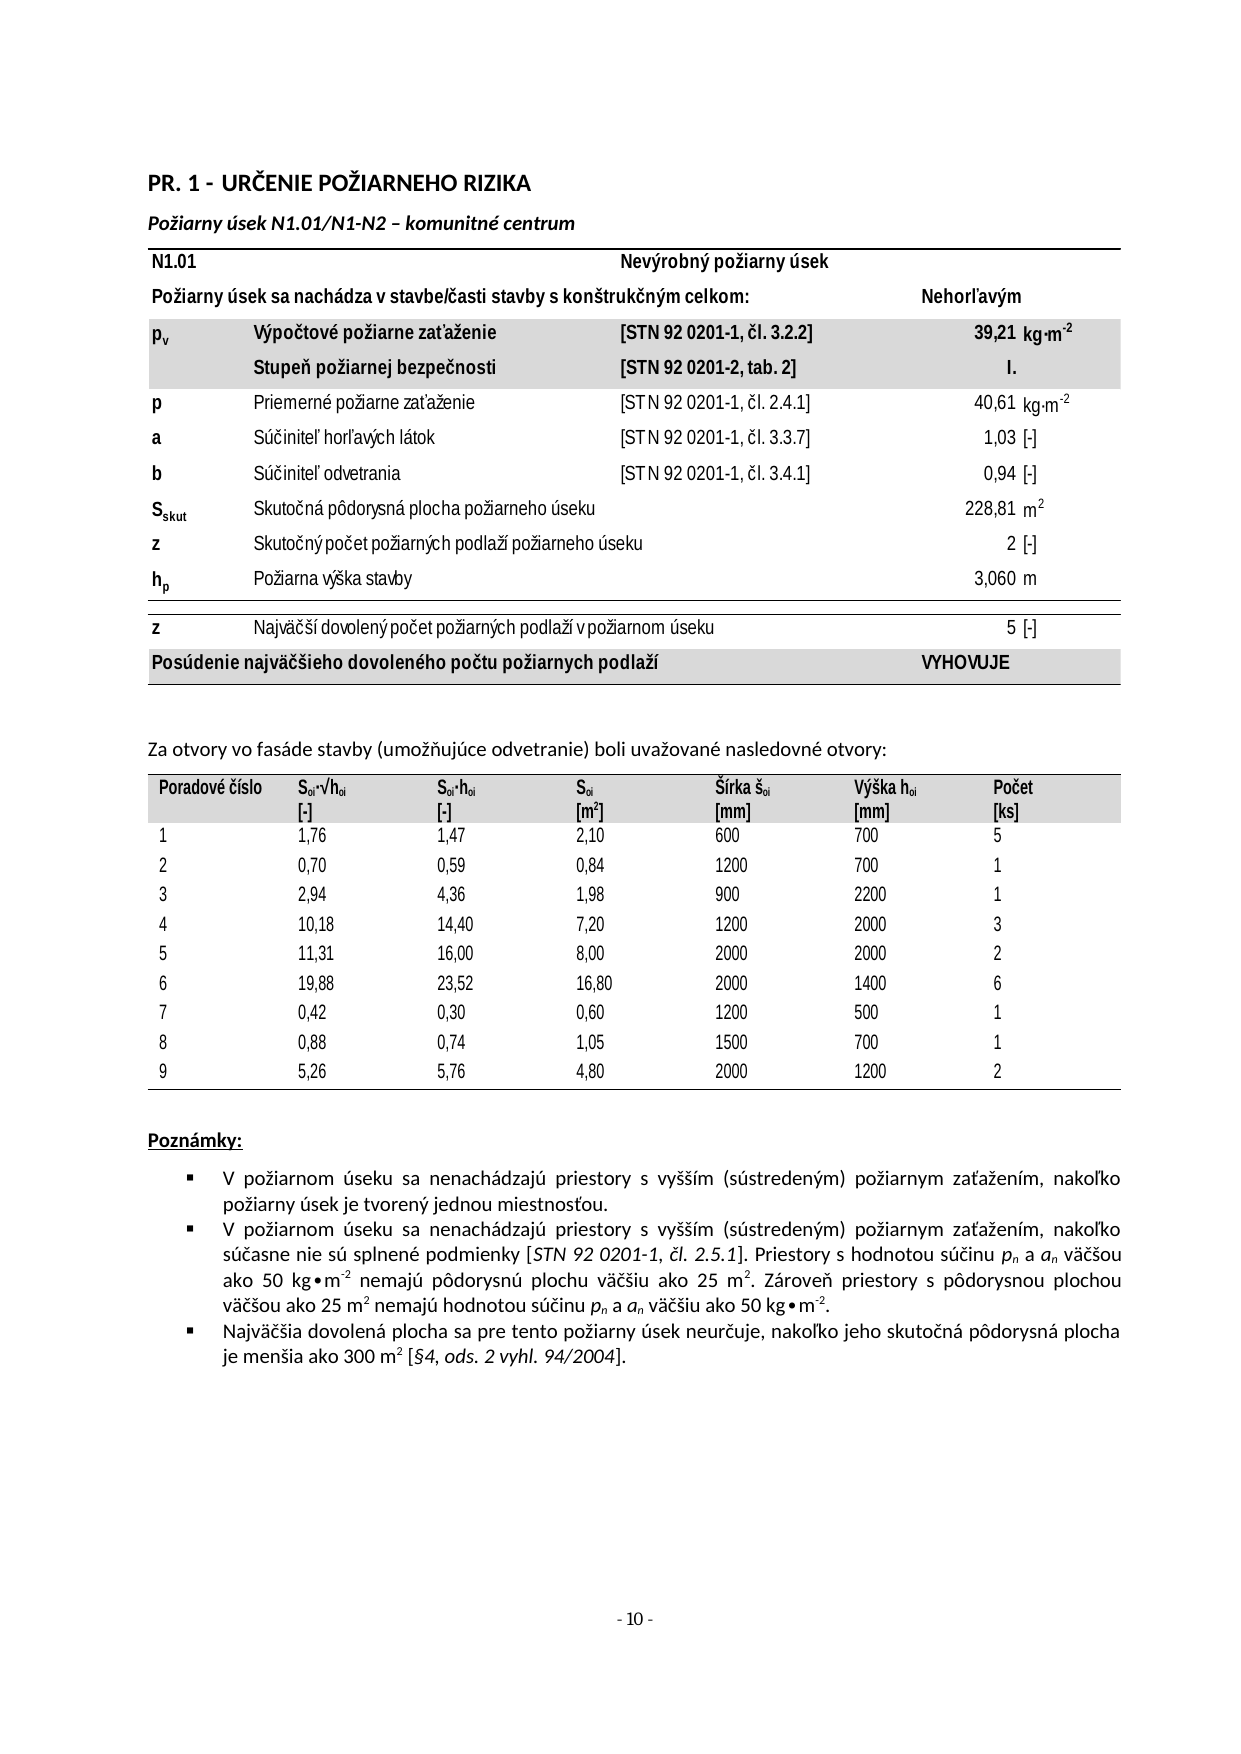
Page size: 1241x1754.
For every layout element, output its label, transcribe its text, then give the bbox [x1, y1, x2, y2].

table_cell 2000 [704, 1059, 843, 1088]
text Požiarny úsek N1.01/N1-N2 – komunitné centrum [148, 210, 1122, 236]
table_cell 0,88 [287, 1030, 426, 1059]
table_cell 2 [982, 1059, 1121, 1088]
table_cell 0,60 [565, 1000, 704, 1029]
list V požiarnom úseku sa nenachádzajú priestory s vyšším (sústredeným) požiarnym zaťažením, nakoľko súčasne nie sú splnené podmienky [STN 92 0201-1, čl. 2.5.1]. Priestory s hodnotou súčinu pn a an väčšou ako 50 kg∙m-2 nemajú pôdorysnú plochu väčšiu ako 25 m2. Zároveň priestory s pôdorysnou plochou väčšou ako 25 m2 nemajú hodnotou súčinu pn a an väčšiu ako 50 kg∙m-2. [185, 1216, 1122, 1318]
table_cell 1,98 [565, 882, 704, 912]
table_cell 900 [704, 882, 843, 912]
table_cell 0,70 [287, 853, 426, 882]
table_cell 1 [982, 1030, 1121, 1059]
table_header Soi [m2] [565, 775, 704, 823]
table_cell 1200 [843, 1059, 982, 1088]
list Najväčšia dovolená plocha sa pre tento požiarny úsek neurčuje, nakoľko jeho skutočná pôdorysná plocha je menšia ako 300 m2 [§4, ods. 2 vyhl. 94/2004]. [185, 1318, 1122, 1369]
table_cell 8 [148, 1030, 287, 1059]
table_header Soi∙√hoi [-] [287, 775, 426, 823]
text Určenie požiarneho rizika [148, 167, 1122, 198]
table_cell 16,80 [565, 971, 704, 1000]
table_cell 4,36 [426, 882, 565, 912]
table_cell 1 [982, 853, 1121, 882]
table_cell 1200 [704, 853, 843, 882]
list V požiarnom úseku sa nenachádzajú priestory s vyšším (sústredeným) požiarnym zaťažením, nakoľko požiarny úsek je tvorený jednou miestnosťou. [185, 1165, 1122, 1216]
table_cell 6 [982, 971, 1121, 1000]
table_header Poradové číslo [148, 775, 287, 823]
table_cell 0,42 [287, 1000, 426, 1029]
table_cell 1,47 [426, 823, 565, 853]
table_cell 23,52 [426, 971, 565, 1000]
table_cell 1400 [843, 971, 982, 1000]
table_cell 1500 [704, 1030, 843, 1059]
table_cell 700 [843, 853, 982, 882]
table_cell 1 [982, 882, 1121, 912]
table_cell 3 [148, 882, 287, 912]
table_cell 1200 [704, 912, 843, 941]
table_cell 11,31 [287, 941, 426, 971]
table_cell 7,20 [565, 912, 704, 941]
table_cell 1,76 [287, 823, 426, 853]
table_header Šírka šoi [mm] [704, 775, 843, 823]
table_cell 5 [148, 941, 287, 971]
table_cell 1 [982, 1000, 1121, 1029]
table_cell 5,26 [287, 1059, 426, 1088]
table_cell 4 [148, 912, 287, 941]
table_cell 14,40 [426, 912, 565, 941]
table_cell 2000 [843, 912, 982, 941]
table_header Počet [ks] [982, 775, 1121, 823]
table_cell 2200 [843, 882, 982, 912]
table_cell 1,05 [565, 1030, 704, 1059]
table_cell 9 [148, 1059, 287, 1088]
table_cell 19,88 [287, 971, 426, 1000]
table_cell 7 [148, 1000, 287, 1029]
table_cell 0,74 [426, 1030, 565, 1059]
table_cell 2000 [704, 941, 843, 971]
text Poznámky: [148, 1127, 1122, 1153]
table_cell 2,94 [287, 882, 426, 912]
table_cell 8,00 [565, 941, 704, 971]
table_cell 3 [982, 912, 1121, 941]
table_cell 1 [148, 823, 287, 853]
table_cell 600 [704, 823, 843, 853]
table_cell 2000 [843, 941, 982, 971]
table_cell 5 [982, 823, 1121, 853]
table_cell 0,59 [426, 853, 565, 882]
table_cell 1200 [704, 1000, 843, 1029]
table_cell 2 [982, 941, 1121, 971]
table_cell 500 [843, 1000, 982, 1029]
table_cell 700 [843, 1030, 982, 1059]
table_cell 0,30 [426, 1000, 565, 1029]
table_cell 0,84 [565, 853, 704, 882]
table_header Výška hoi [mm] [843, 775, 982, 823]
table_cell 16,00 [426, 941, 565, 971]
table_cell 2000 [704, 971, 843, 1000]
table_cell 2 [148, 853, 287, 882]
table_header Soi∙hoi [-] [426, 775, 565, 823]
table_cell 5,76 [426, 1059, 565, 1088]
table_cell 700 [843, 823, 982, 853]
table_cell 6 [148, 971, 287, 1000]
text Za otvory vo fasáde stavby (umožňujúce odvetranie) boli uvažované nasledovné otvory: [148, 736, 1122, 762]
table_cell 10,18 [287, 912, 426, 941]
table_cell 4,80 [565, 1059, 704, 1088]
table_cell 2,10 [565, 823, 704, 853]
